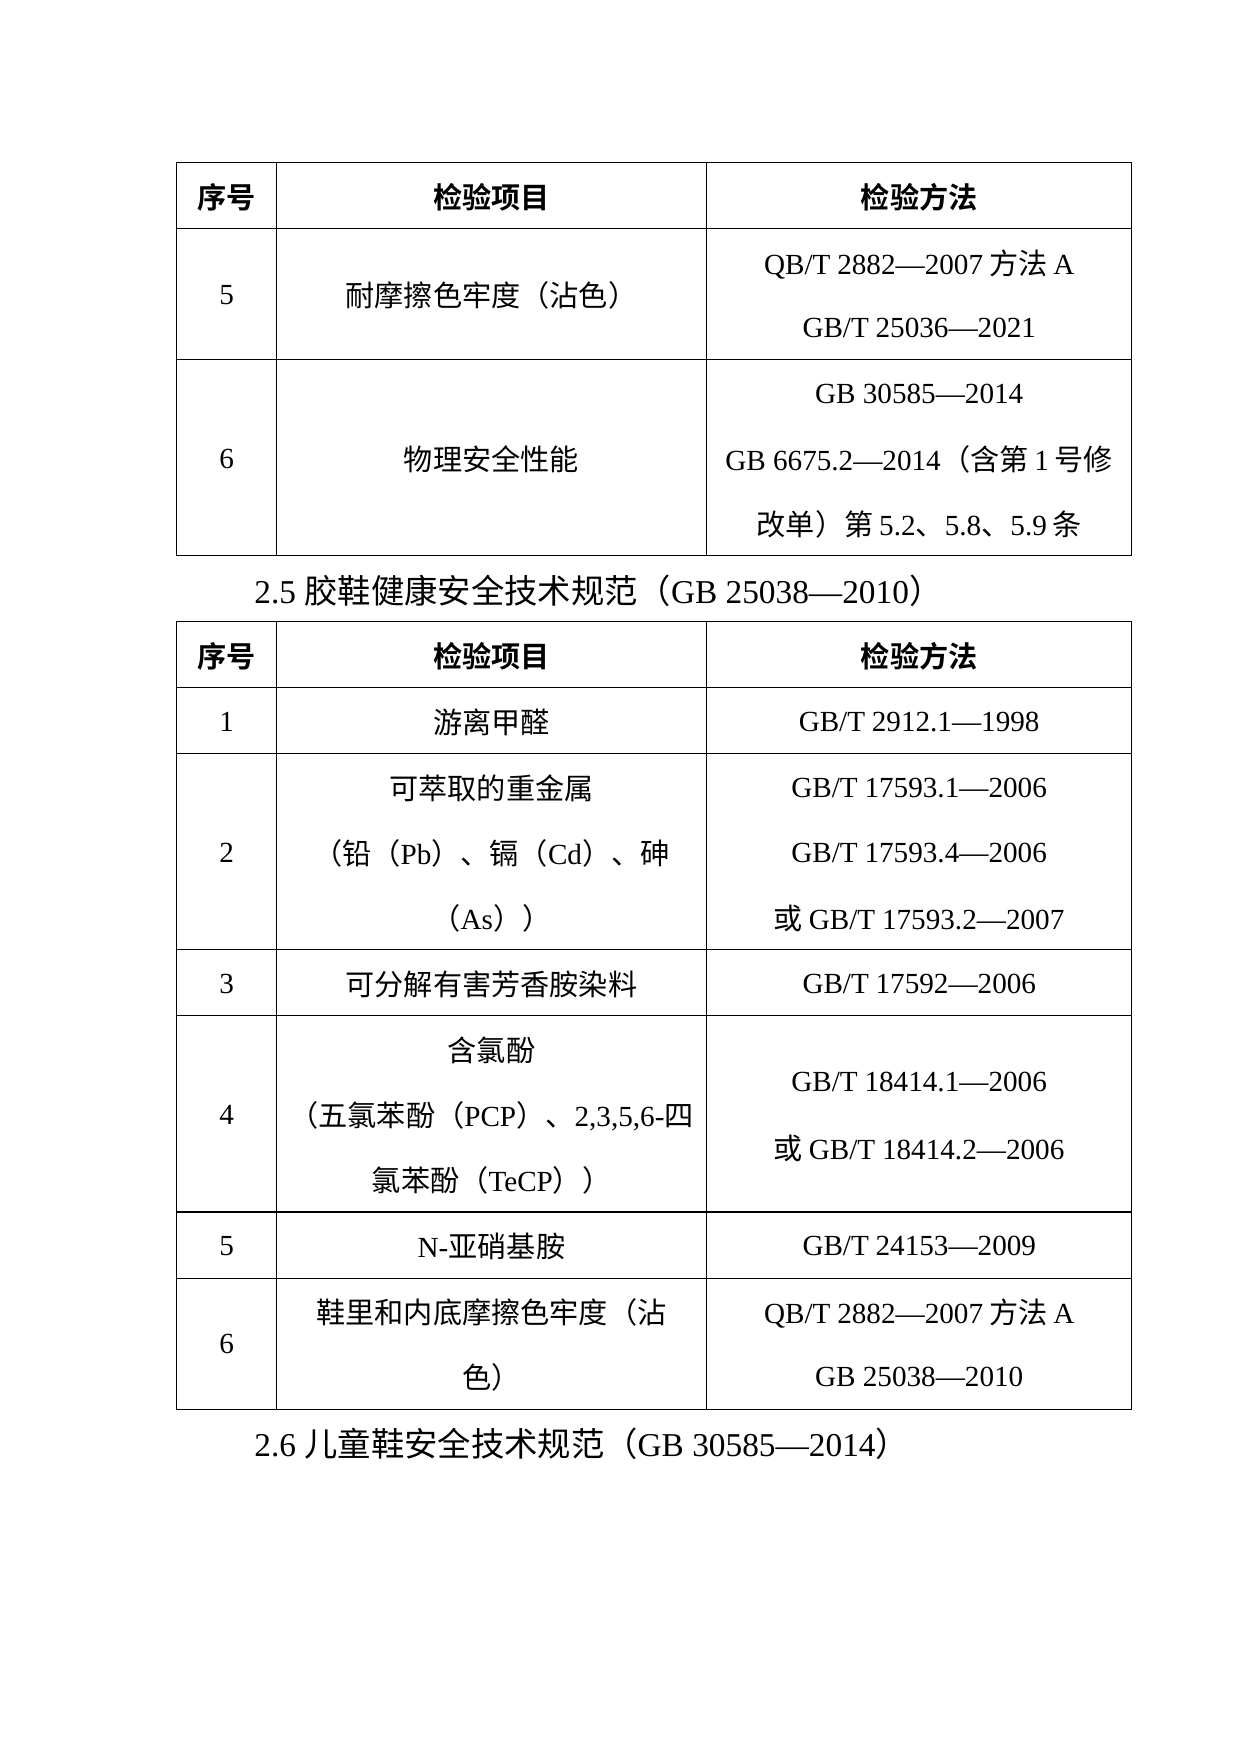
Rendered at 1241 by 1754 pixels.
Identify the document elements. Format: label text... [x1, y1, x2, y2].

table_cell 6 [177, 1279, 276, 1408]
table_cell GB/T 24153—2009 [707, 1213, 1131, 1277]
table_cell GB 30585—2014 GB 6675.2—2014（含第1号修改单）第5.2、5.8、5.9条 [707, 360, 1131, 555]
table_header 检验方法 [707, 622, 1131, 687]
table_header 检验项目 [277, 622, 706, 687]
table_cell 含氯酚 （五氯苯酚（PCP）、2,3,5,6-四氯苯酚（TeCP）） [277, 1016, 706, 1211]
table_cell GB/T 18414.1—2006 或GB/T 18414.2—2006 [707, 1016, 1131, 1211]
table_cell GB/T 2912.1—1998 [707, 688, 1131, 753]
table_cell 可萃取的重金属 （铅（Pb）、镉（Cd）、砷（As）） [277, 754, 706, 949]
table_cell 4 [177, 1016, 276, 1211]
table_cell 物理安全性能 [277, 360, 706, 555]
table_cell 游离甲醛 [277, 688, 706, 753]
table_cell 5 [177, 229, 276, 359]
table_cell GB/T 17593.1—2006 GB/T 17593.4—2006 或GB/T 17593.2—2007 [707, 754, 1131, 949]
table_cell 3 [177, 950, 276, 1015]
table_header 序号 [177, 163, 276, 228]
table_cell GB/T 17592—2006 [707, 950, 1131, 1015]
table_cell 鞋里和内底摩擦色牢度（沾色） [277, 1279, 706, 1408]
table_cell 6 [177, 360, 276, 555]
table_cell N-亚硝基胺 [277, 1213, 706, 1277]
table_cell 2 [177, 754, 276, 949]
table_cell 可分解有害芳香胺染料 [277, 950, 706, 1015]
table_header 序号 [177, 622, 276, 687]
table_header 检验方法 [707, 163, 1131, 228]
table_cell QB/T 2882—2007方法A GB/T 25036—2021 [707, 229, 1131, 359]
text 2.6 儿童鞋安全技术规范（GB 30585—2014） [187, 1410, 1053, 1474]
table_cell 耐摩擦色牢度（沾色） [277, 229, 706, 359]
table_cell 5 [177, 1213, 276, 1277]
table_cell 1 [177, 688, 276, 753]
text 2.5 胶鞋健康安全技术规范（GB 25038—2010） [187, 556, 1053, 621]
table_header 检验项目 [277, 163, 706, 228]
table_cell QB/T 2882—2007方法A GB 25038—2010 [707, 1279, 1131, 1408]
